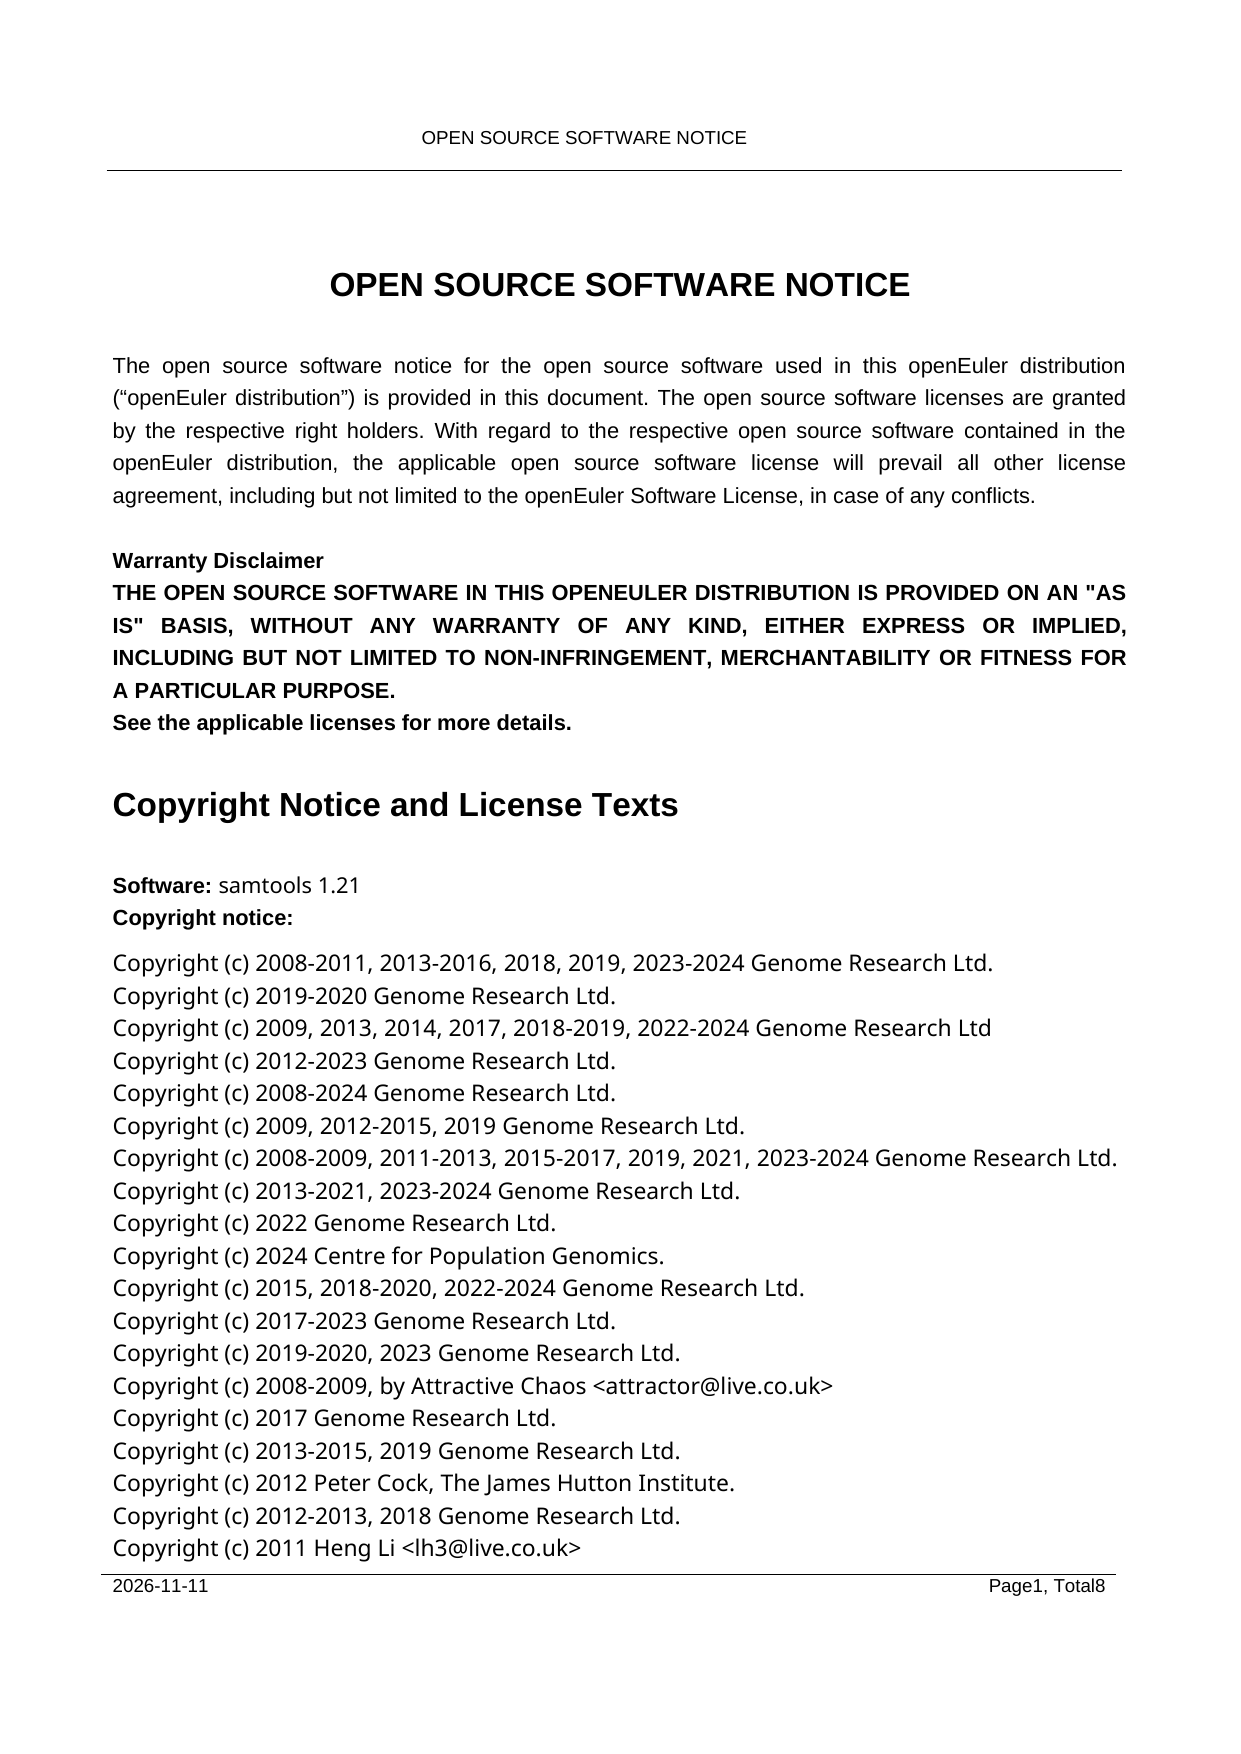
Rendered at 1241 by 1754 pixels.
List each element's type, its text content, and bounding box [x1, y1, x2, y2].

title Software: samtools 1.21 [112, 869, 1128, 901]
text The open source software notice for the open source software used in this openEuler distribution (“openEuler distribution”) is provided in this document. The open source software licenses are granted by the respective right holders. With regard to the respective open source software contained in the openEuler distribution, the applicable open source software license will prevail all other license agreement, including but not limited to the openEuler Software License, in case of any conflicts. [112, 349, 1128, 511]
text Warranty Disclaimer [112, 544, 1128, 576]
text Copyright Notice and License Texts [112, 771, 1128, 836]
text OPEN SOURCE SOFTWARE NOTICE [112, 251, 1128, 316]
text THE OPEN SOURCE SOFTWARE IN THIS OPENEULER DISTRIBUTION IS PROVIDED ON AN "AS IS" BASIS, WITHOUT ANY WARRANTY OF ANY KIND, EITHER EXPRESS OR IMPLIED, INCLUDING BUT NOT LIMITED TO NON-INFRINGEMENT, MERCHANTABILITY OR FITNESS FOR A PARTICULAR PURPOSE. See the applicable licenses for more details. [112, 576, 1128, 739]
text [112, 947, 1128, 1564]
text Copyright notice: [112, 901, 1128, 934]
